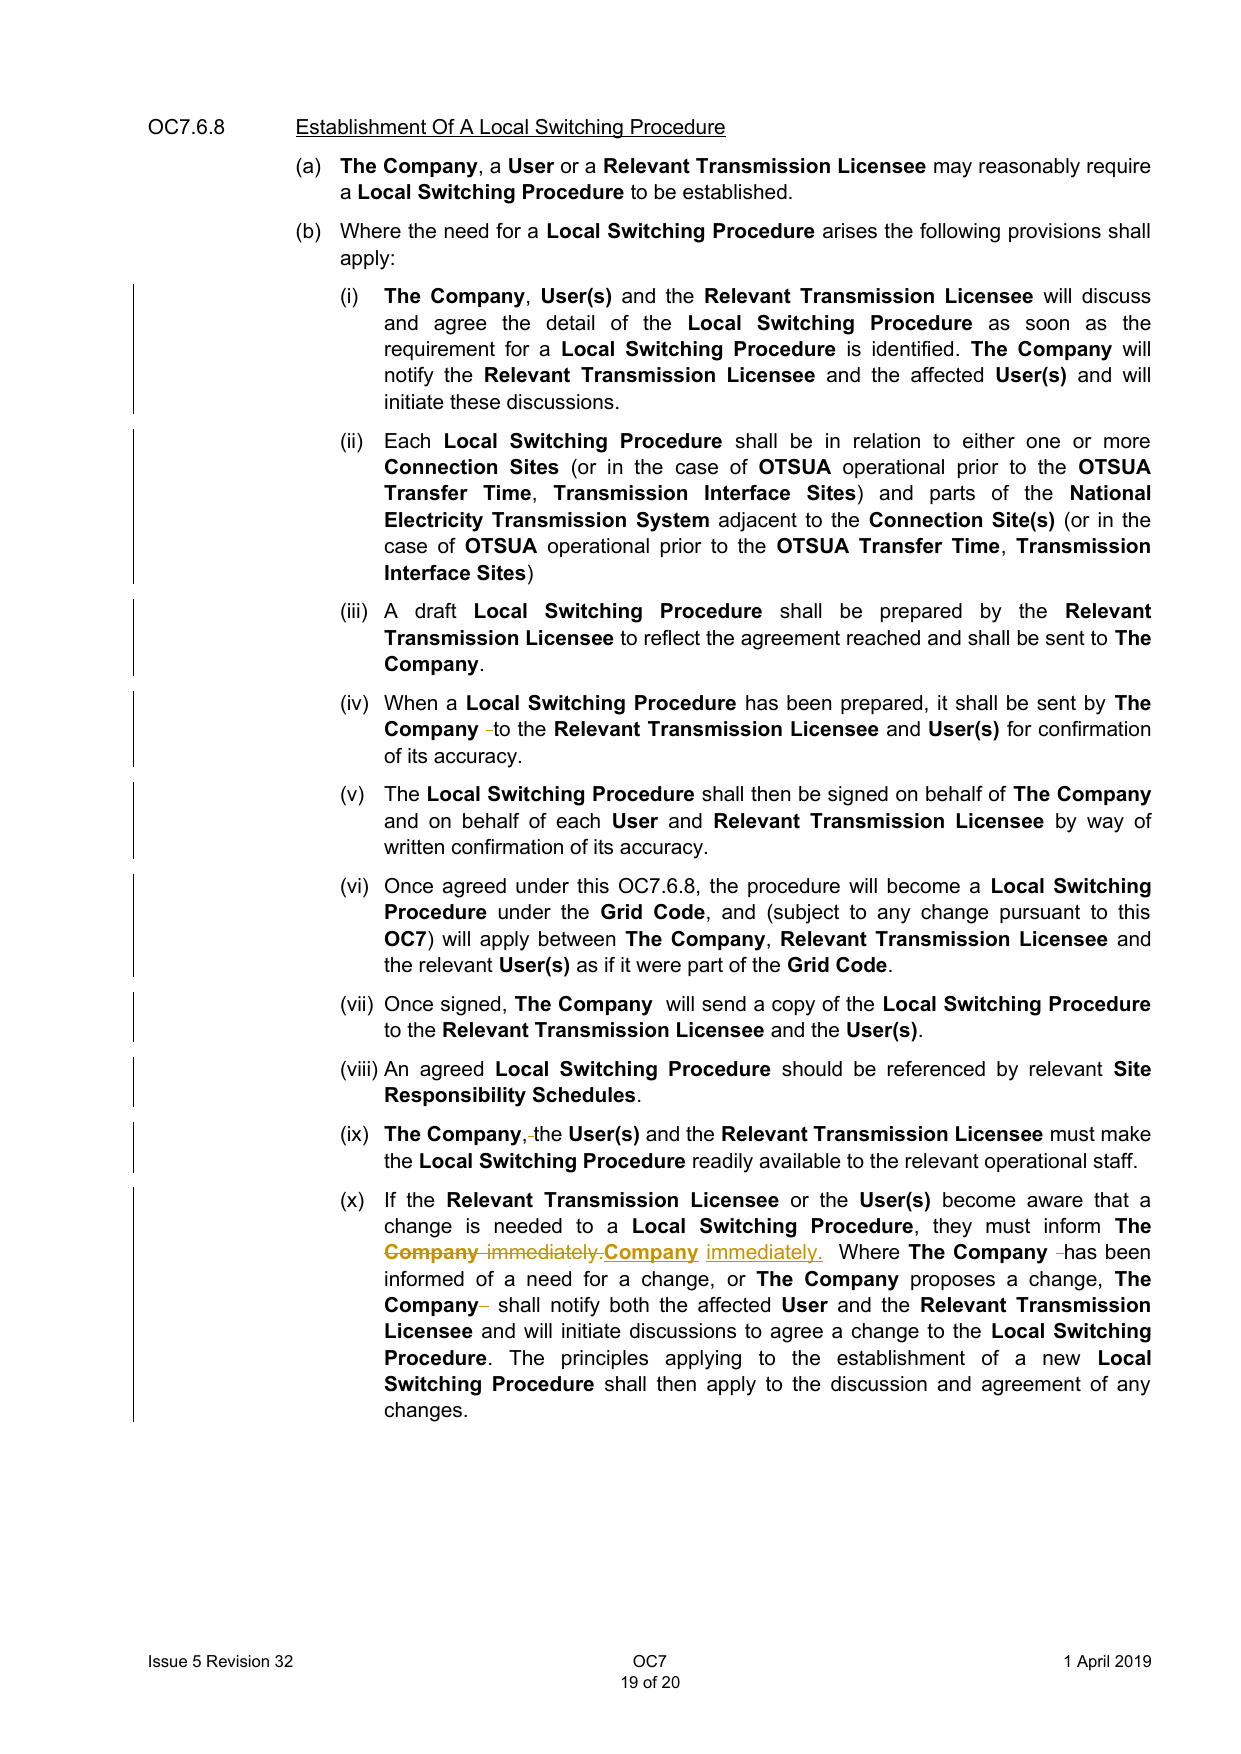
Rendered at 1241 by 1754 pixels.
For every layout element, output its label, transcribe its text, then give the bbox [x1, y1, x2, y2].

text (ix) The Company,the User(s) and the Relevant Transmission Licensee must make the Local Switching Procedure readily available to the relevant operational staff. [340, 1122, 1152, 1172]
text (ii) Each Local Switching Procedure shall be in relation to either one or more Connection Sites (or in the case of OTSUA operational prior to the OTSUA Transfer Time, Transmission Interface Sites) and parts of the National Electricity Transmission System adjacent to the Connection Site(s) (or in the case of OTSUA operational prior to the OTSUA Transfer Time, Transmission Interface Sites) [340, 428, 1152, 584]
text (a) The Company, a User or a Relevant Transmission Licensee may reasonably require a Local Switching Procedure to be established. [295, 154, 1152, 204]
text (vi) Once agreed under this OC7.6.8, the procedure will become a Local Switching Procedure under the Grid Code, and (subject to any change pursuant to this OC7) will apply between The Company, Relevant Transmission Licensee and the relevant User(s) as if it were part of the Grid Code. [340, 874, 1152, 977]
text (b) Where the need for a Local Switching Procedure arises the following provisions shall apply: [295, 219, 1152, 269]
text (iv) When a Local Switching Procedure has been prepared, it shall be sent by The Company to the Relevant Transmission Licensee and User(s) for confirmation of its accuracy. [340, 691, 1152, 767]
text (v) The Local Switching Procedure shall then be signed on behalf of The Company and on behalf of each User and Relevant Transmission Licensee by way of written confirmation of its accuracy. [340, 782, 1152, 859]
text (vii) Once signed, The Company will send a copy of the Local Switching Procedure to the Relevant Transmission Licensee and the User(s). [340, 992, 1152, 1042]
text (i) The Company, User(s) and the Relevant Transmission Licensee will discuss and agree the detail of the Local Switching Procedure as soon as the requirement for a Local Switching Procedure is identified. The Company will notify the Relevant Transmission Licensee and the affected User(s) and will initiate these discussions. [340, 284, 1152, 414]
text OC7.6.8 Establishment Of A Local Switching Procedure [148, 115, 1152, 139]
text (x) If the Relevant Transmission Licensee or the User(s) become aware that a change is needed to a Local Switching Procedure, they must inform The Where The Company has been informed of a need for a change, or The Company proposes a change, The Company shall notify both the affected User and the Relevant Transmission Licensee and will initiate discussions to agree a change to the Local Switching Procedure. The principles applying to the establishment of a new Local Switching Procedure shall then apply to the discussion and agreement of any changes. [340, 1187, 1152, 1422]
text (iii) A draft Local Switching Procedure shall be prepared by the Relevant Transmission Licensee to reflect the agreement reached and shall be sent to The Company. [340, 599, 1152, 676]
text (viii) An agreed Local Switching Procedure should be referenced by relevant Site Responsibility Schedules. [340, 1057, 1152, 1107]
